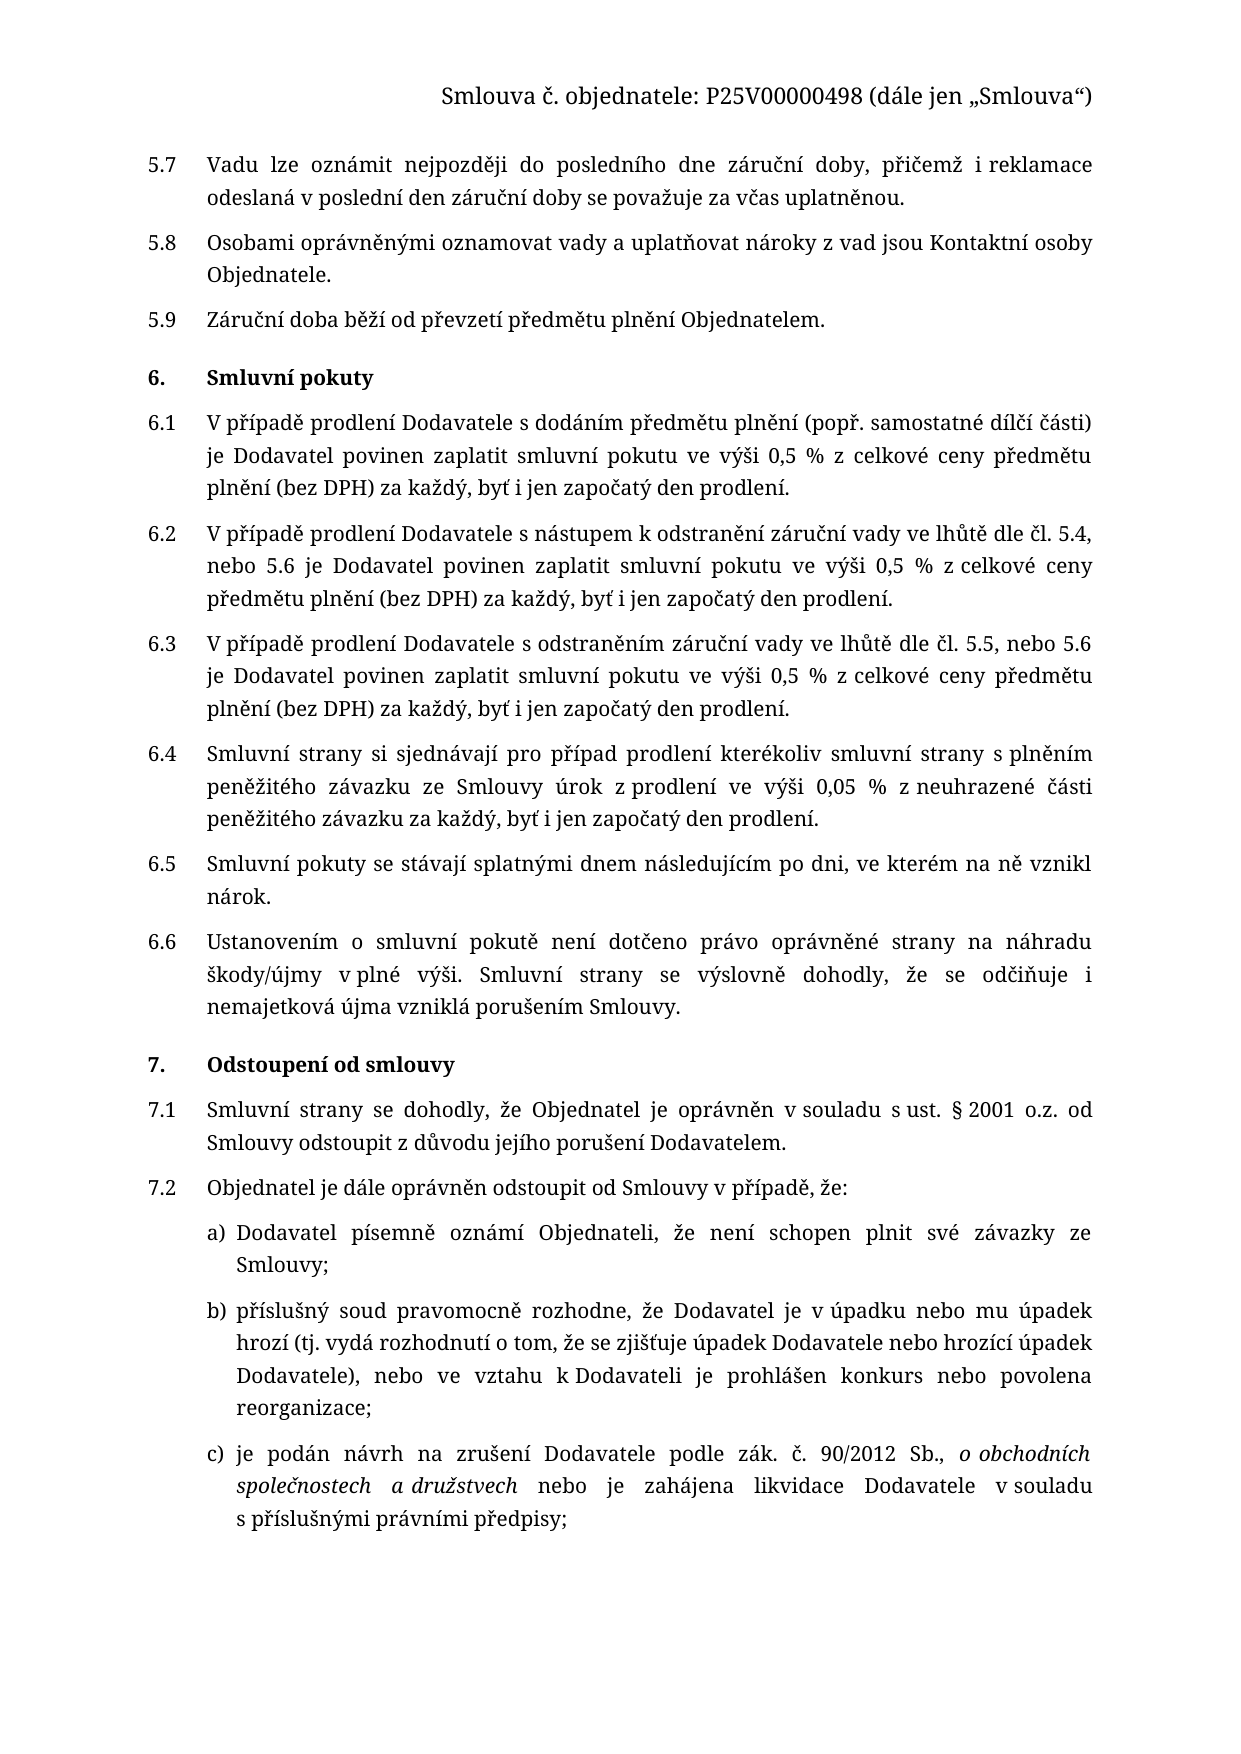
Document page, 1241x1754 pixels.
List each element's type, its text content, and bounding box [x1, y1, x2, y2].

list Smluvní pokuty se stávají splatnými dnem následujícím po dni, ve kterém na ně vznikl nárok. [148, 849, 1093, 911]
list Osobami oprávněnými oznamovat vady a uplatňovat nároky z vad jsou Kontaktní osoby Objednatele. [148, 228, 1093, 289]
list Objednatel je dále oprávněn odstoupit od Smlouvy v případě, že: [148, 1173, 1093, 1201]
list Dodavatel písemně oznámí Objednateli, že není schopen plnit své závazky ze Smlouvy; [207, 1218, 1093, 1279]
list Smluvní strany si sjednávají pro případ prodlení kterékoliv smluvní strany s plněním peněžitého závazku ze Smlouvy úrok z prodlení ve výši 0,05 % z neuhrazené části peněžitého závazku za každý, byť i jen započatý den prodlení. [148, 739, 1093, 833]
list Smluvní pokuty [148, 363, 1093, 392]
list Odstoupení od smlouvy [148, 1050, 1093, 1078]
list V případě prodlení Dodavatele s dodáním předmětu plnění (popř. samostatné dílčí části) je Dodavatel povinen zaplatit smluvní pokutu ve výši 0,5 % z celkové ceny předmětu plnění (bez DPH) za každý, byť i jen započatý den prodlení. [148, 408, 1093, 502]
list V případě prodlení Dodavatele s odstraněním záruční vady ve lhůtě dle čl. 5.5, nebo 5.6 je Dodavatel povinen zaplatit smluvní pokutu ve výši 0,5 % z celkové ceny předmětu plnění (bez DPH) za každý, byť i jen započatý den prodlení. [148, 629, 1093, 723]
list V případě prodlení Dodavatele s nástupem k odstranění záruční vady ve lhůtě dle čl. 5.4, nebo 5.6 je Dodavatel povinen zaplatit smluvní pokutu ve výši 0,5 % z celkové ceny předmětu plnění (bez DPH) za každý, byť i jen započatý den prodlení. [148, 519, 1093, 612]
list Záruční doba běží od převzetí předmětu plnění Objednatelem. [148, 306, 1093, 334]
list Smluvní strany se dohodly, že Objednatel je oprávněn v souladu s ust. § 2001 o.z. od Smlouvy odstoupit z důvodu jejího porušení Dodavatelem. [148, 1095, 1093, 1156]
list Ustanovením o smluvní pokutě není dotčeno právo oprávněné strany na náhradu škody/újmy v plné výši. Smluvní strany se výslovně dohodly, že se odčiňuje i nemajetková újma vzniklá porušením Smlouvy. [148, 927, 1093, 1021]
list příslušný soud pravomocně rozhodne, že Dodavatel je v úpadku nebo mu úpadek hrozí (tj. vydá rozhodnutí o tom, že se zjišťuje úpadek Dodavatele nebo hrozící úpadek Dodavatele), nebo ve vztahu k Dodavateli je prohlášen konkurs nebo povolena reorganizace; [207, 1296, 1093, 1422]
list Vadu lze oznámit nejpozději do posledního dne záruční doby, přičemž i reklamace odeslaná v poslední den záruční doby se považuje za včas uplatněnou. [148, 150, 1093, 211]
list je podán návrh na zrušení Dodavatele podle zák. č. 90/2012 Sb., o obchodních společnostech a družstvech nebo je zahájena likvidace Dodavatele v souladu s příslušnými právními předpisy; [207, 1439, 1093, 1532]
